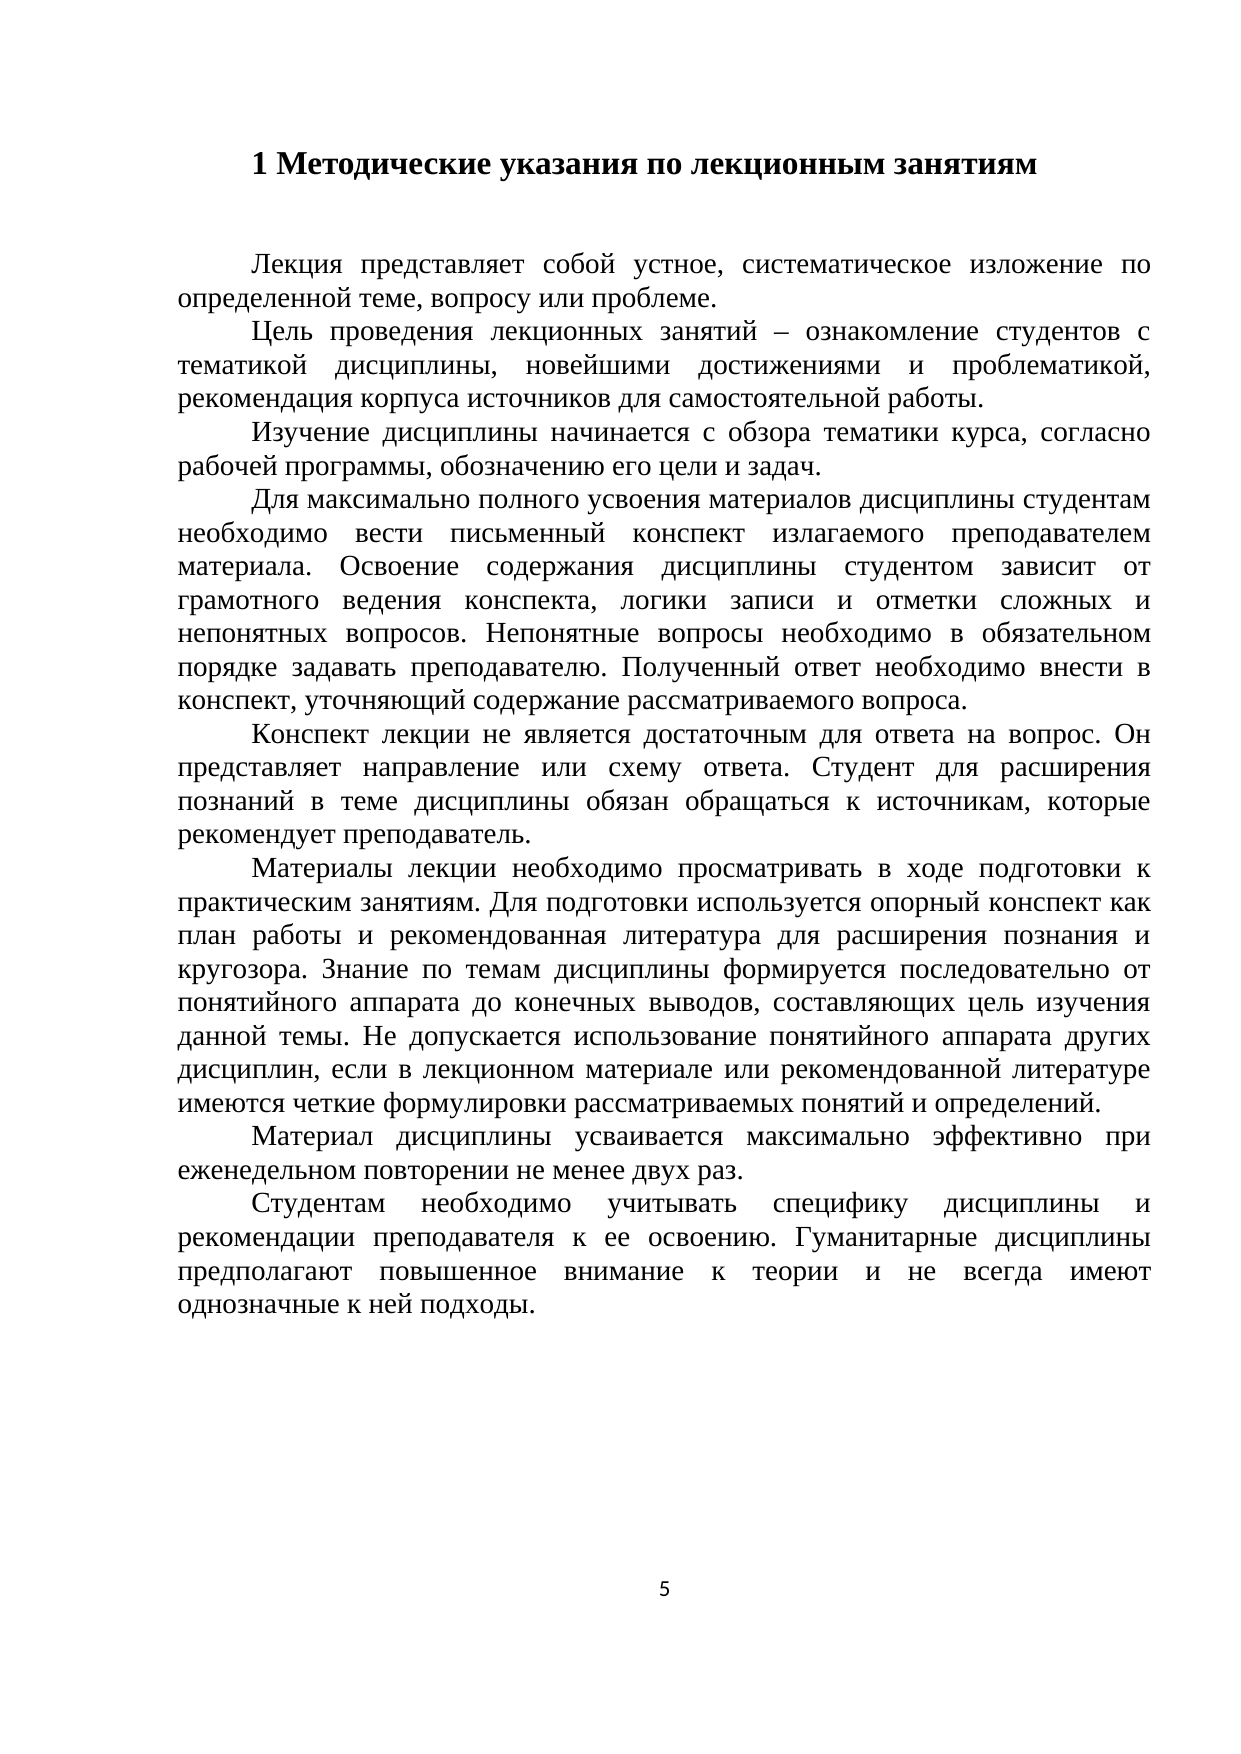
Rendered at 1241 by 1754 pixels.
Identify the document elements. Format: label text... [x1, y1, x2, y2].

text Материал дисциплины усваивается максимально эффективно при еженедельном повторении не менее двух раз. [177, 1118, 1152, 1186]
text Студентам необходимо учитывать специфику дисциплины и рекомендации преподавателя к ее освоению. Гуманитарные дисциплины предполагают повышенное внимание к теории и не всегда имеют однозначные к ней подходы. [177, 1186, 1152, 1320]
text Для максимально полного усвоения материалов дисциплины студентам необходимо вести письменный конспект излагаемого преподавателем материала. Освоение содержания дисциплины студентом зависит от грамотного ведения конспекта, логики записи и отметки сложных и непонятных вопросов. Непонятные вопросы необходимо в обязательном порядке задавать преподавателю. Полученный ответ необходимо внести в конспект, уточняющий содержание рассматриваемого вопроса. [177, 481, 1152, 716]
text Материалы лекции необходимо просматривать в ходе подготовки к практическим занятиям. Для подготовки используется опорный конспект как план работы и рекомендованная литература для расширения познания и кругозора. Знание по темам дисциплины формируется последовательно от понятийного аппарата до конечных выводов, составляющих цель изучения данной темы. Не допускается использование понятийного аппарата других дисциплин, если в лекционном материале или рекомендованной литературе имеются четкие формулировки рассматриваемых понятий и определений. [177, 850, 1152, 1118]
subtitle 1 Методические указания по лекционным занятиям [177, 143, 1152, 181]
text Лекция представляет собой устное, систематическое изложение по определенной теме, вопросу или проблеме. [177, 246, 1152, 313]
text Конспект лекции не является достаточным для ответа на вопрос. Он представляет направление или схему ответа. Студент для расширения познаний в теме дисциплины обязан обращаться к источникам, которые рекомендует преподаватель. [177, 716, 1152, 850]
text Изучение дисциплины начинается с обзора тематики курса, согласно рабочей программы, обозначению его цели и задач. [177, 414, 1152, 481]
text Цель проведения лекционных занятий – ознакомление студентов с тематикой дисциплины, новейшими достижениями и проблематикой, рекомендация корпуса источников для самостоятельной работы. [177, 313, 1152, 414]
